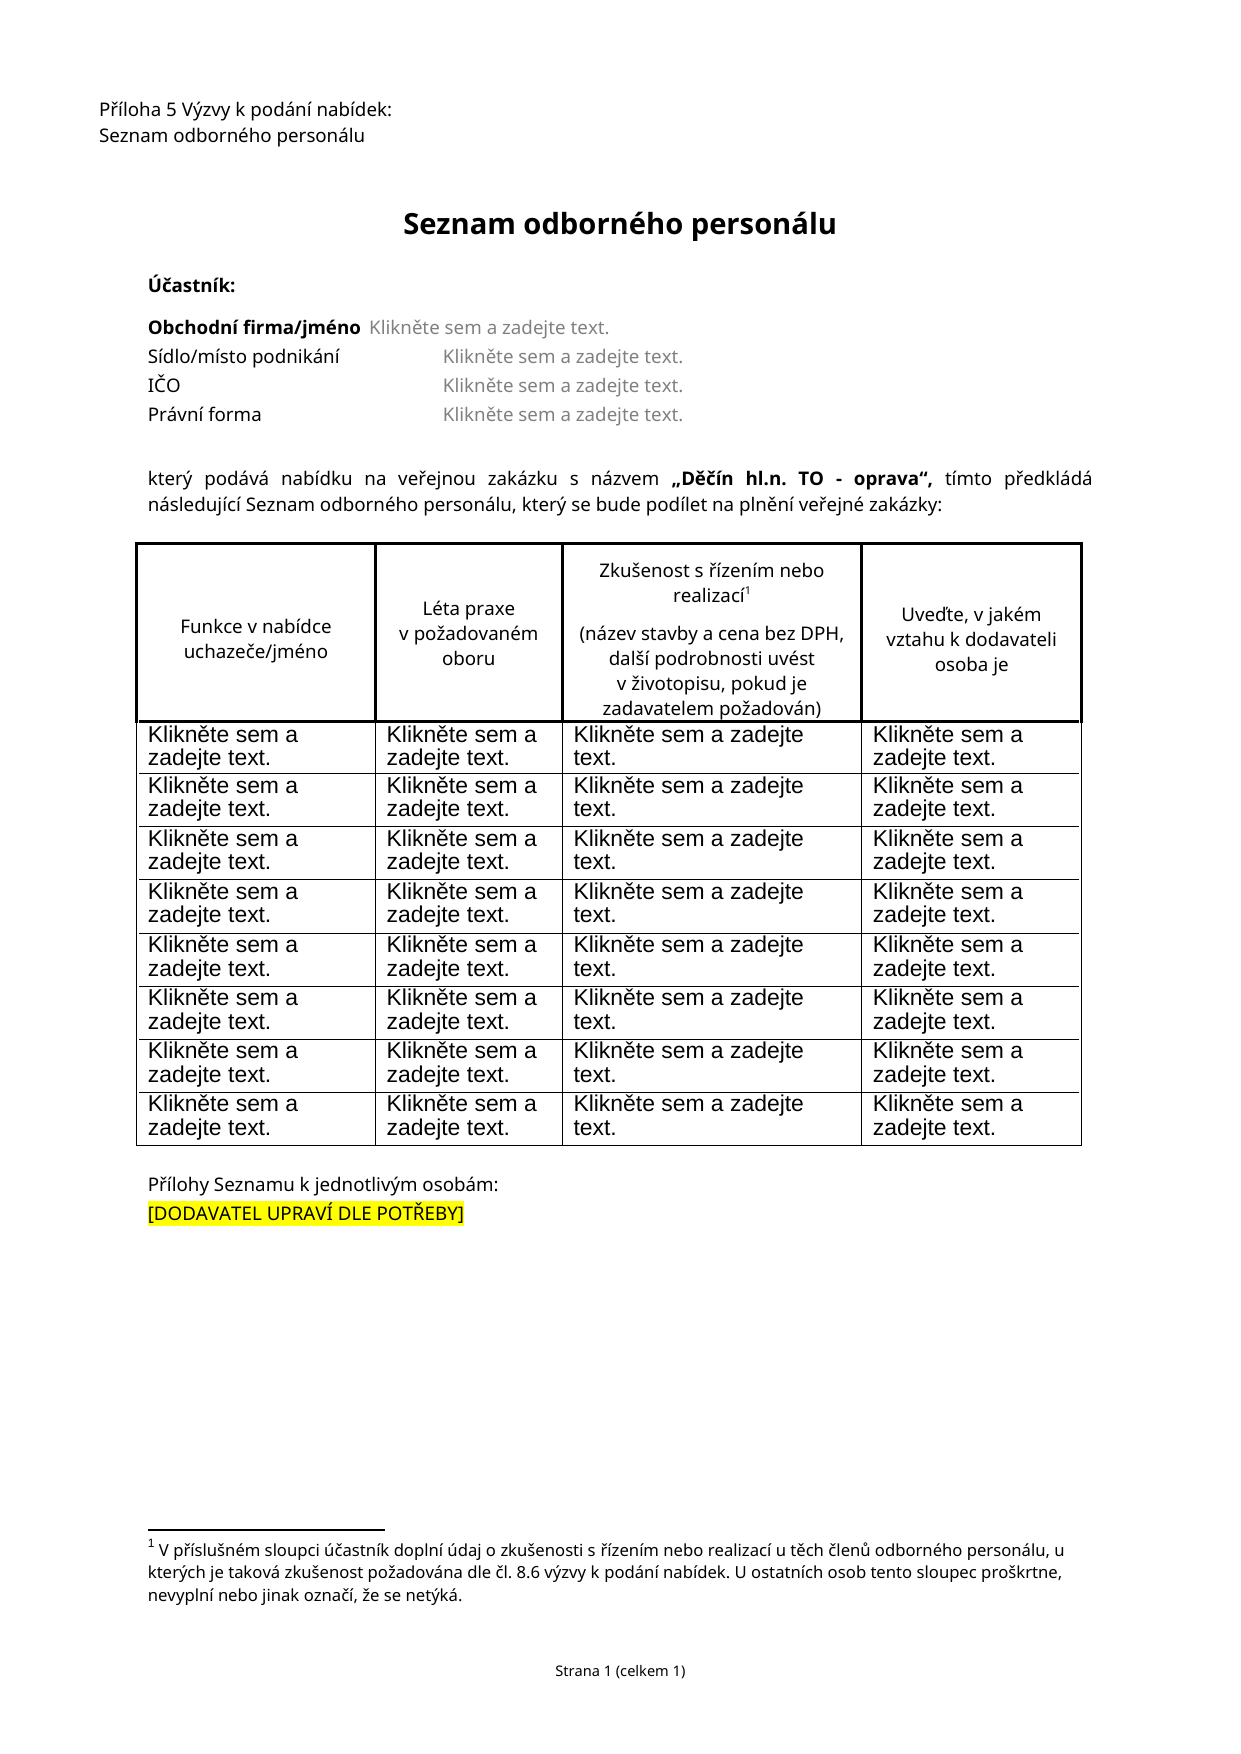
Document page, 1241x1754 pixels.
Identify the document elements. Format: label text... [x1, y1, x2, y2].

text [DODAVATEL UPRAVÍ DLE POTŘEBY] [148, 1197, 1092, 1226]
text Sídlo/místo podnikání [148, 340, 1093, 369]
text Právní forma [148, 398, 1093, 427]
text Obchodní firma/jméno [148, 311, 1093, 340]
table_header Léta praxe v požadovaném oboru [377, 545, 561, 720]
table_header Funkce v nabídce uchazeče/jméno [138, 545, 374, 720]
text Účastník: [148, 268, 1093, 299]
text který podává nabídku na veřejnou zakázku s názvem „Děčín hl.n. TO - oprava“, tímto předkládá následující Seznam odborného personálu, který se bude podílet na plnění veřejné zakázky: [148, 465, 1093, 516]
text IČO [148, 369, 1093, 398]
title Seznam odborného personálu [148, 203, 1093, 243]
table_header Uveďte, v jakém vztahu k dodavateli osoba je [863, 545, 1080, 720]
table_header Zkušenost s řízením nebo realizací (název stavby a cena bez DPH, další podrobnosti uvést v životopisu, pokud je zadavatelem požadován) [564, 545, 860, 720]
text Přílohy Seznamu k jednotlivým osobám: [148, 1172, 1093, 1197]
